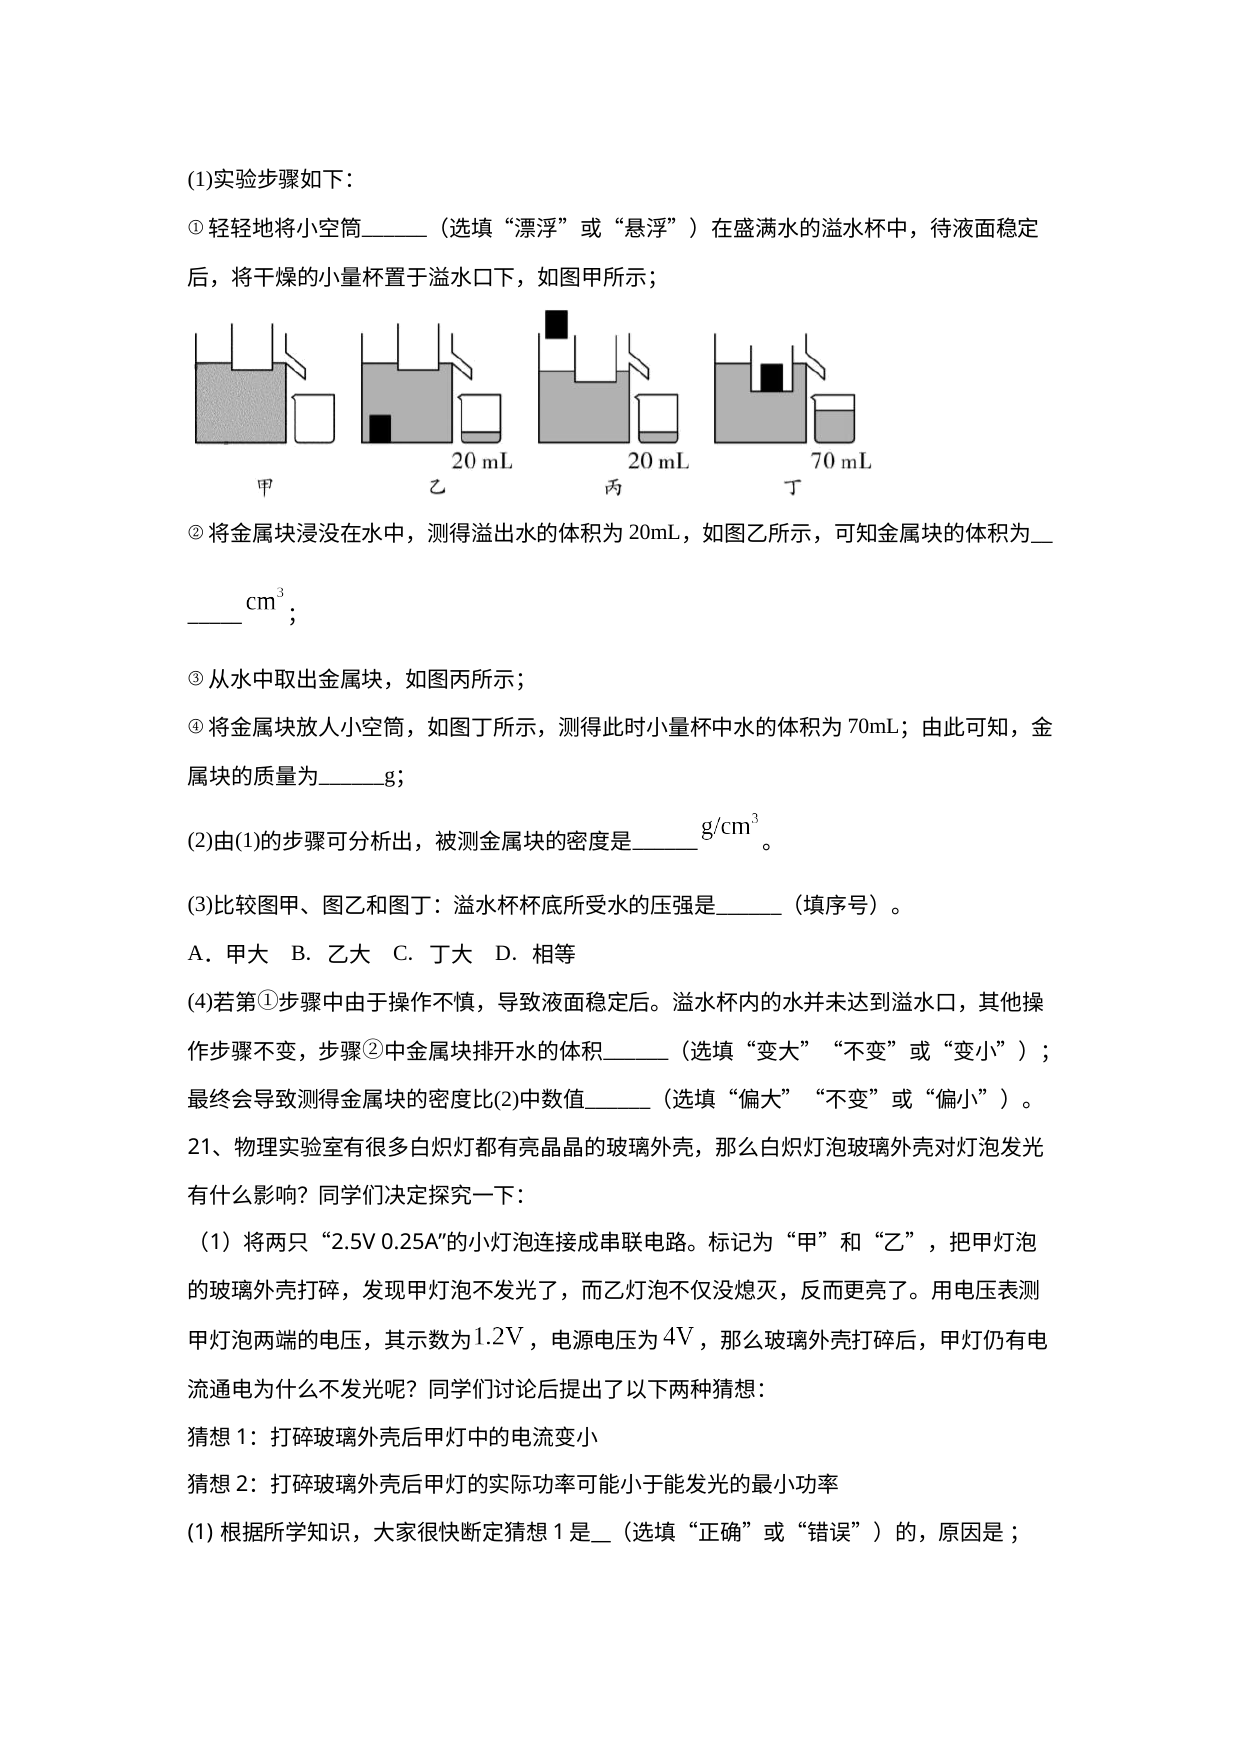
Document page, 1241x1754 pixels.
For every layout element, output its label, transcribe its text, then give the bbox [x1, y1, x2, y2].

text (3)比较图甲、图乙和图丁：溢水杯杯底所受水的压强是______（填序号）。 [187, 888, 1053, 920]
list 将两只“2.5V 0.25A”的小灯泡连接成串联电路。标记为“甲”和“乙”，把甲灯泡的玻璃外壳打碎，发现甲灯泡不发光了，而乙灯泡不仅没熄灭，反而更亮了。用电压表测甲灯泡两端的电压，其示数为，电源电压为，那么玻璃外壳打碎后，甲灯仍有电流通电为什么不发光呢？同学们讨论后提出了以下两种猜想： [187, 1225, 1053, 1404]
text A．甲大 B．乙大 C．丁大 D．相等 [187, 936, 1053, 969]
text 21、物理实验室有很多白炽灯都有亮晶晶的玻璃外壳，那么白炽灯泡玻璃外壳对灯泡发光有什么影响？同学们决定探究一下： [187, 1130, 1053, 1209]
text ①轻轻地将小空筒______（选填“漂浮”或“悬浮”）在盛满水的溢水杯中，待液面稳定后，将干燥的小量杯置于溢水口下，如图甲所示； [187, 210, 1053, 292]
picture [187, 307, 879, 500]
text 猜想2：打碎玻璃外壳后甲灯的实际功率可能小于能发光的最小功率 [187, 1467, 1053, 1499]
text ④将金属块放人小空筒，如图丁所示，测得此时小量杯中水的体积为70mL；由此可知，金属块的质量为______g； [187, 710, 1053, 791]
text ③从水中取出金属块，如图丙所示； [187, 662, 1053, 694]
text (1)实验步骤如下： [187, 162, 1053, 194]
text 猜想1：打碎玻璃外壳后甲灯中的电流变小 [187, 1420, 1053, 1452]
text ②将金属块浸没在水中，测得溢出水的体积为20mL，如图乙所示，可知金属块的体积为_______； [187, 516, 1053, 646]
list 根据所学知识，大家很快断定猜想1是__（选填“正确”或“错误”）的，原因是 ； [187, 1515, 1053, 1547]
text (4)若第①步骤中由于操作不慎，导致液面稳定后。溢水杯内的水并未达到溢水口，其他操作步骤不变，步骤②中金属块排开水的体积______（选填“变大”“不变”或“变小”）；最终会导致测得金属块的密度比(2)中数值______（选填“偏大”“不变”或“偏小”）。 [187, 984, 1053, 1114]
text (2)由(1)的步骤可分析出，被测金属块的密度是______。 [187, 807, 1053, 872]
